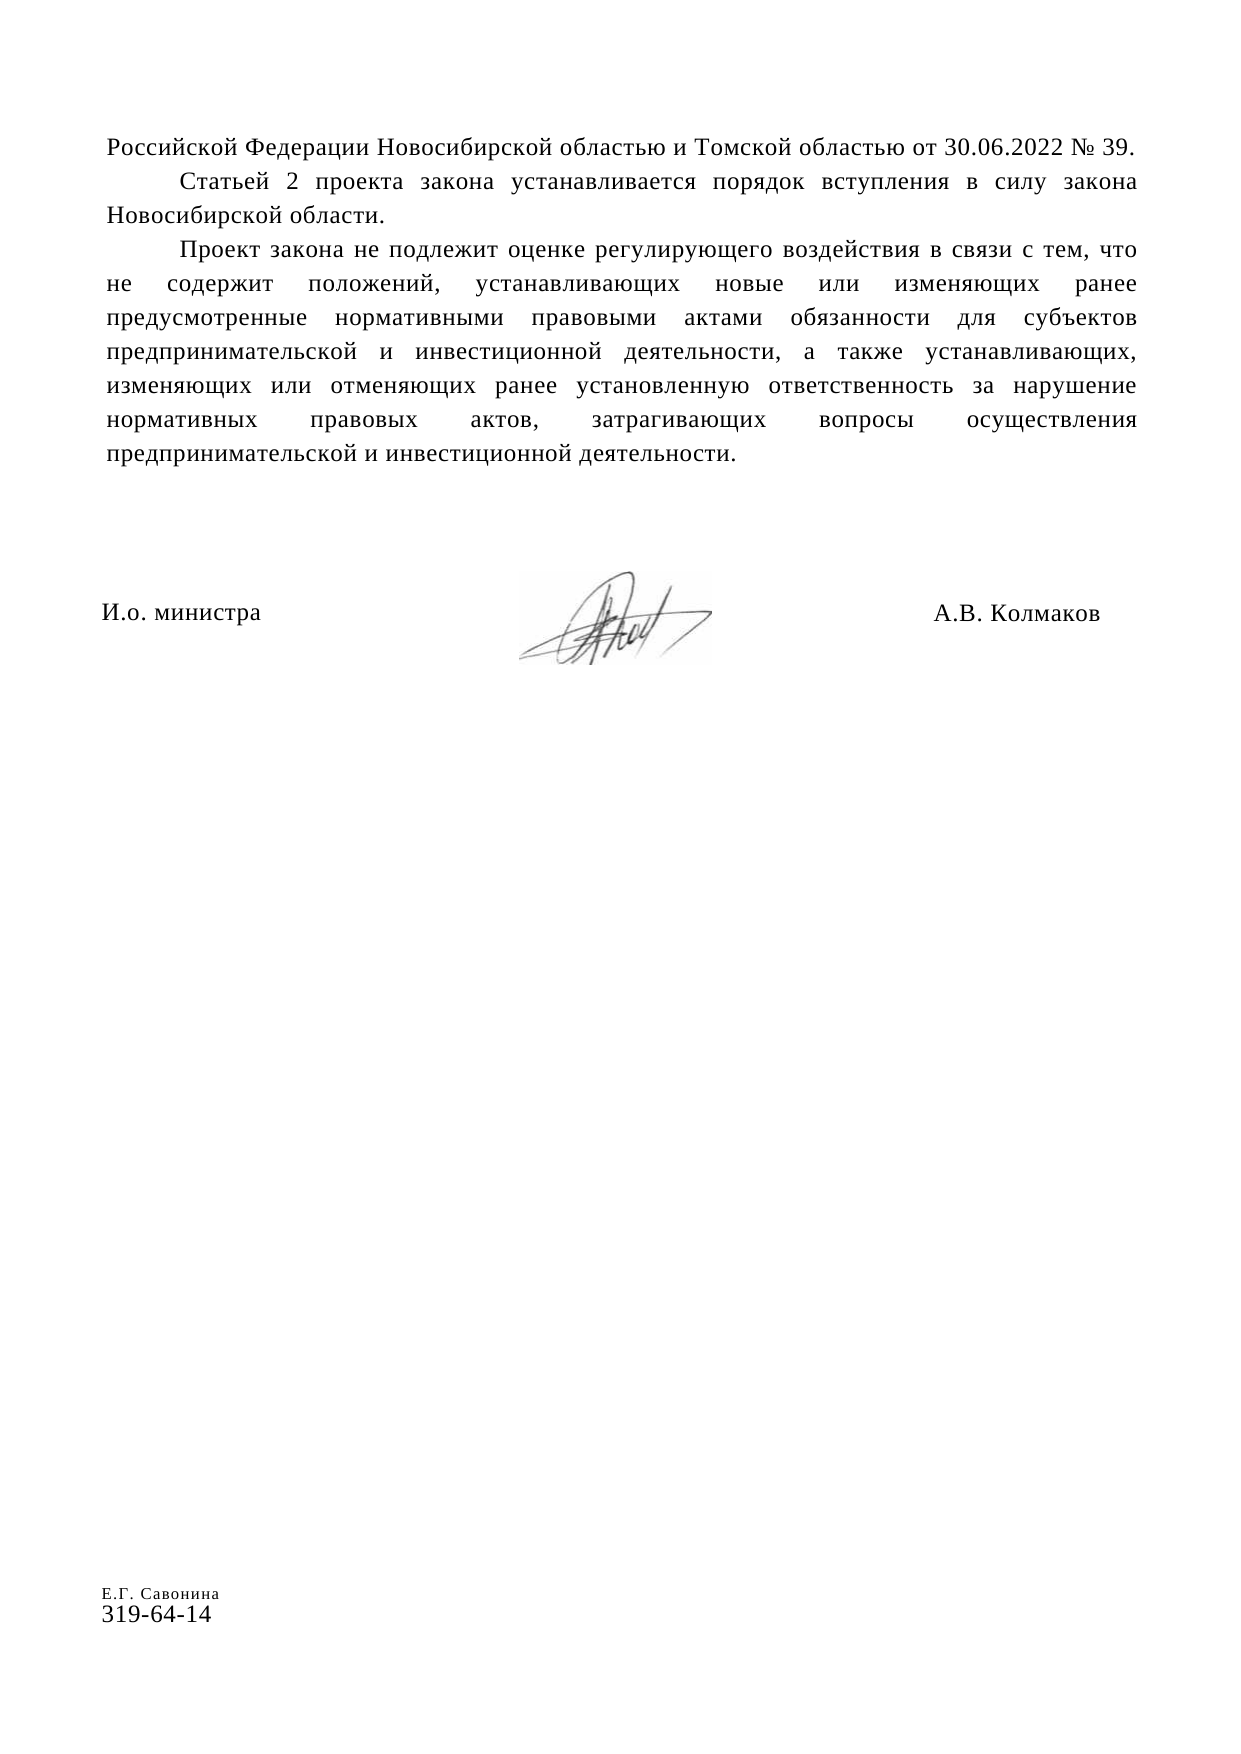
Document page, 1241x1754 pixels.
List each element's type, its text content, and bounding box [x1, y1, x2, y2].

text А.В. Колмаков [933, 602, 1101, 627]
text И.о. министра [101, 600, 261, 625]
picture [519, 571, 712, 665]
text Проект закона не подлежит оценке регулирующего воздействия в связи с тем, что не содержит положений, устанавливающих новые или изменяющих ранее предусмотренные нормативными правовыми актами обязанности для субъектов предпринимательской и инвестиционной деятельности, а также устанавливающих, изменяющих или отменяющих ранее установленную ответственность за нарушение нормативных правовых актов, затрагивающих вопросы осуществления предпринимательской и инвестиционной деятельности. [106, 231, 1139, 468]
text Е.Г. Савонина 319-64-14 [101, 1580, 279, 1627]
text Статьей 2 проекта закона устанавливается порядок вступления в силу закона Новосибирской области. [106, 163, 1139, 231]
text Российской Федерации Новосибирской областью и Томской областью от 30.06.2022 № 39. [106, 129, 1139, 163]
